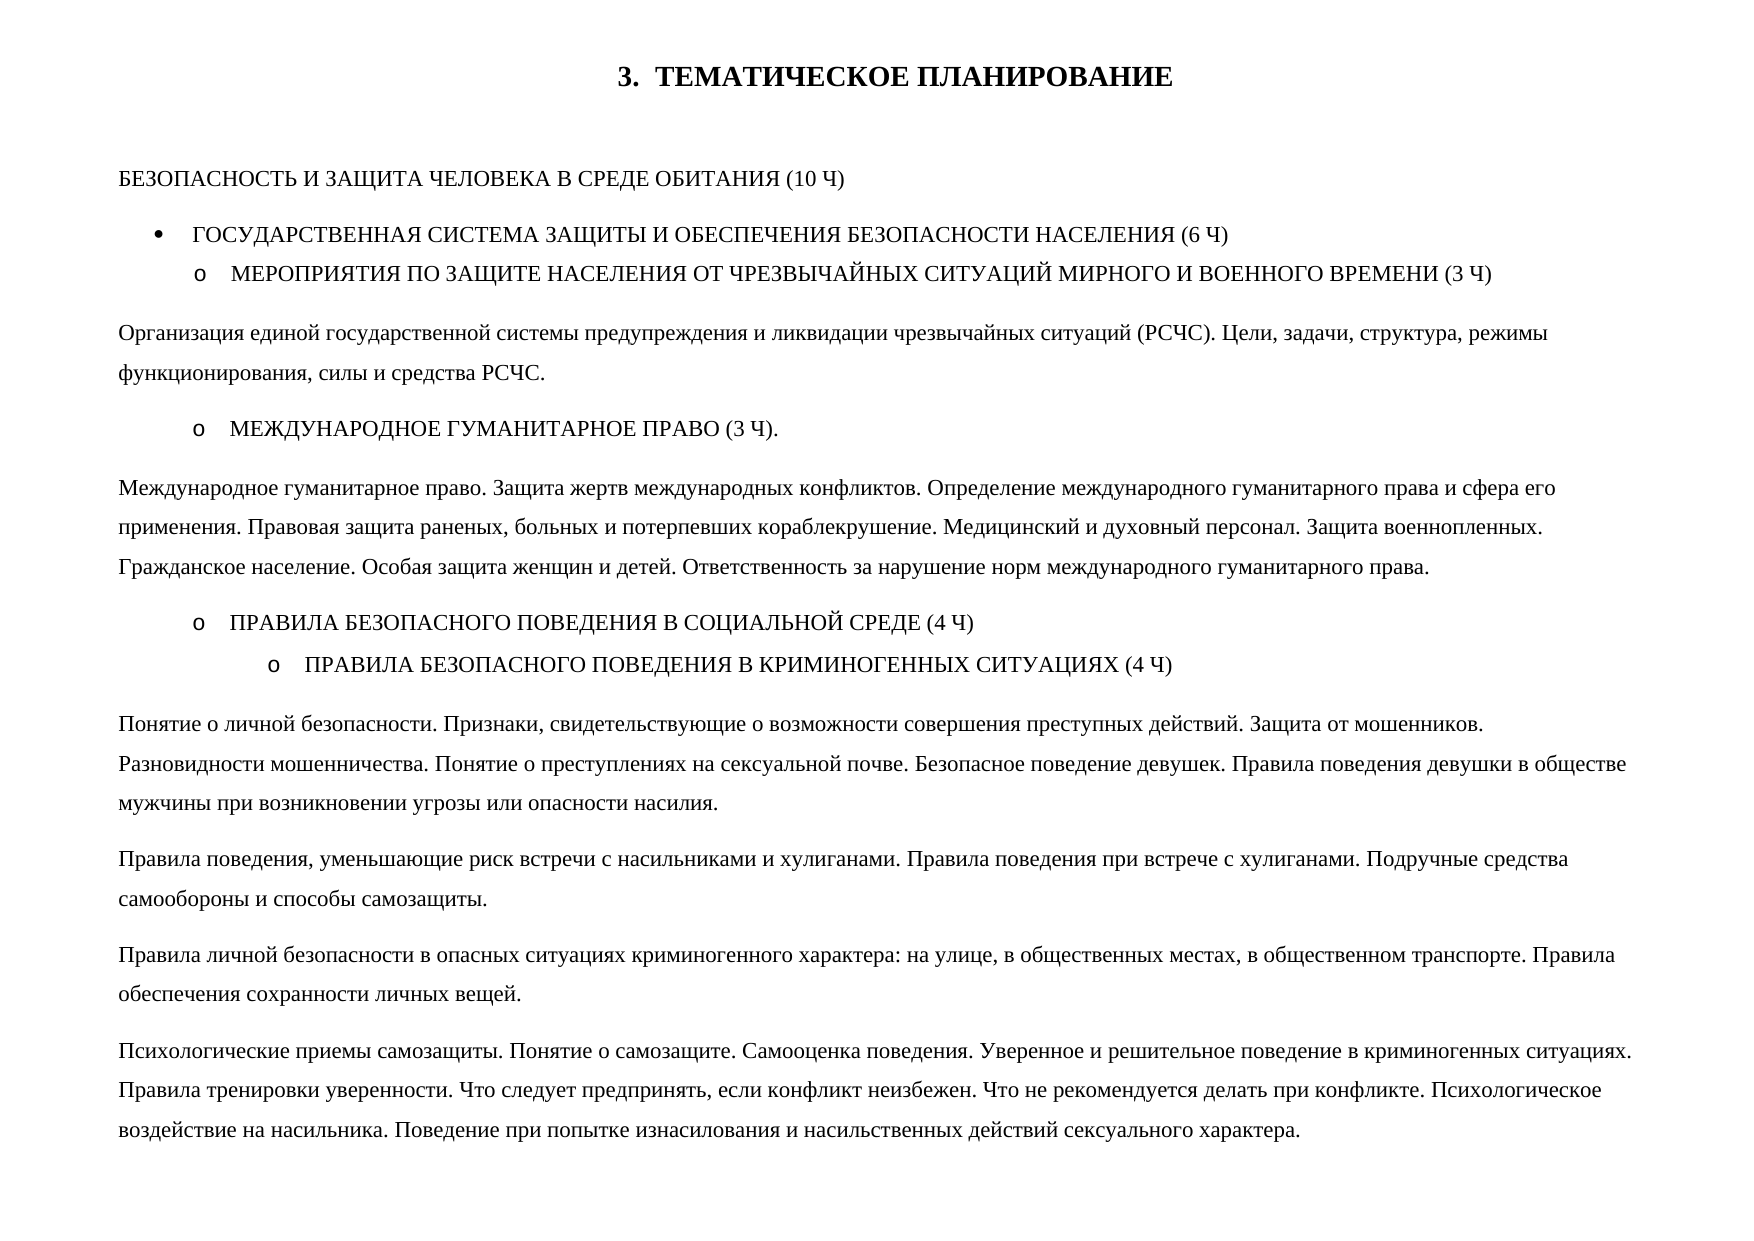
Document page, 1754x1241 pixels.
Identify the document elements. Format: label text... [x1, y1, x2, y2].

text Международное гуманитарное право. Защита жертв международных конфликтов. Определение международного гуманитарного права и сфера его применения. Правовая защита раненых, больных и потерпевших кораблекрушение. Медицинский и духовный персонал. Защита военнопленных. Гражданское население. Особая защита женщин и детей. Ответственность за нарушение норм международного гуманитарного права. [118, 474, 1636, 579]
list МЕЖДУНАРОДНОЕ ГУМАНИТАРНОЕ ПРАВО (3 Ч). [192, 415, 1636, 443]
list ТЕМАТИЧЕСКОЕ ПЛАНИРОВАНИЕ [156, 59, 1636, 93]
list ГОСУДАРСТВЕННАЯ СИСТЕМА ЗАЩИТЫ И ОБЕСПЕЧЕНИЯ БЕЗОПАСНОСТИ НАСЕЛЕНИЯ (6 Ч) [154, 221, 1636, 247]
list ПРАВИЛА БЕЗОПАСНОГО ПОВЕДЕНИЯ В СОЦИАЛЬНОЙ СРЕДЕ (4 Ч) [192, 609, 1636, 637]
text Понятие о личной безопасности. Признаки, свидетельствующие о возможности совершения преступных действий. Защита от мошенников. Разновидности мошенничества. Понятие о преступлениях на сексуальной почве. Безопасное поведение девушек. Правила поведения девушки в обществе мужчины при возникновении угрозы или опасности насилия. [118, 710, 1636, 816]
text БЕЗОПАСНОСТЬ И ЗАЩИТА ЧЕЛОВЕКА В СРЕДЕ ОБИТАНИЯ (10 Ч) [118, 165, 1636, 191]
list ПРАВИЛА БЕЗОПАСНОГО ПОВЕДЕНИЯ В КРИМИНОГЕННЫХ СИТУАЦИЯХ (4 Ч) [267, 651, 1636, 679]
text Психологические приемы самозащиты. Понятие о самозащите. Самооценка поведения. Уверенное и решительное поведение в криминогенных ситуациях. Правила тренировки уверенности. Что следует предпринять, если конфликт неизбежен. Что не рекомендуется делать при конфликте. Психологическое воздействие на насильника. Поведение при попытке изнасилования и насильственных действий сексуального характера. [118, 1037, 1636, 1142]
text Правила личной безопасности в опасных ситуациях криминогенного характера: на улице, в общественных местах, в общественном транспорте. Правила обеспечения сохранности личных вещей. [118, 941, 1636, 1007]
text Правила поведения, уменьшающие риск встречи с насильниками и хулиганами. Правила поведения при встрече с хулиганами. Подручные средства самообороны и способы самозащиты. [118, 845, 1636, 911]
list МЕРОПРИЯТИЯ ПО ЗАЩИТЕ НАСЕЛЕНИЯ ОТ ЧРЕЗВЫЧАЙНЫХ СИТУАЦИЙ МИРНОГО И ВОЕННОГО ВРЕМЕНИ (3 Ч) [193, 260, 1636, 289]
text Организация единой государственной системы предупреждения и ликвидации чрезвычайных ситуаций (РСЧС). Цели, задачи, структура, режимы функционирования, силы и средства РСЧС. [118, 319, 1636, 385]
